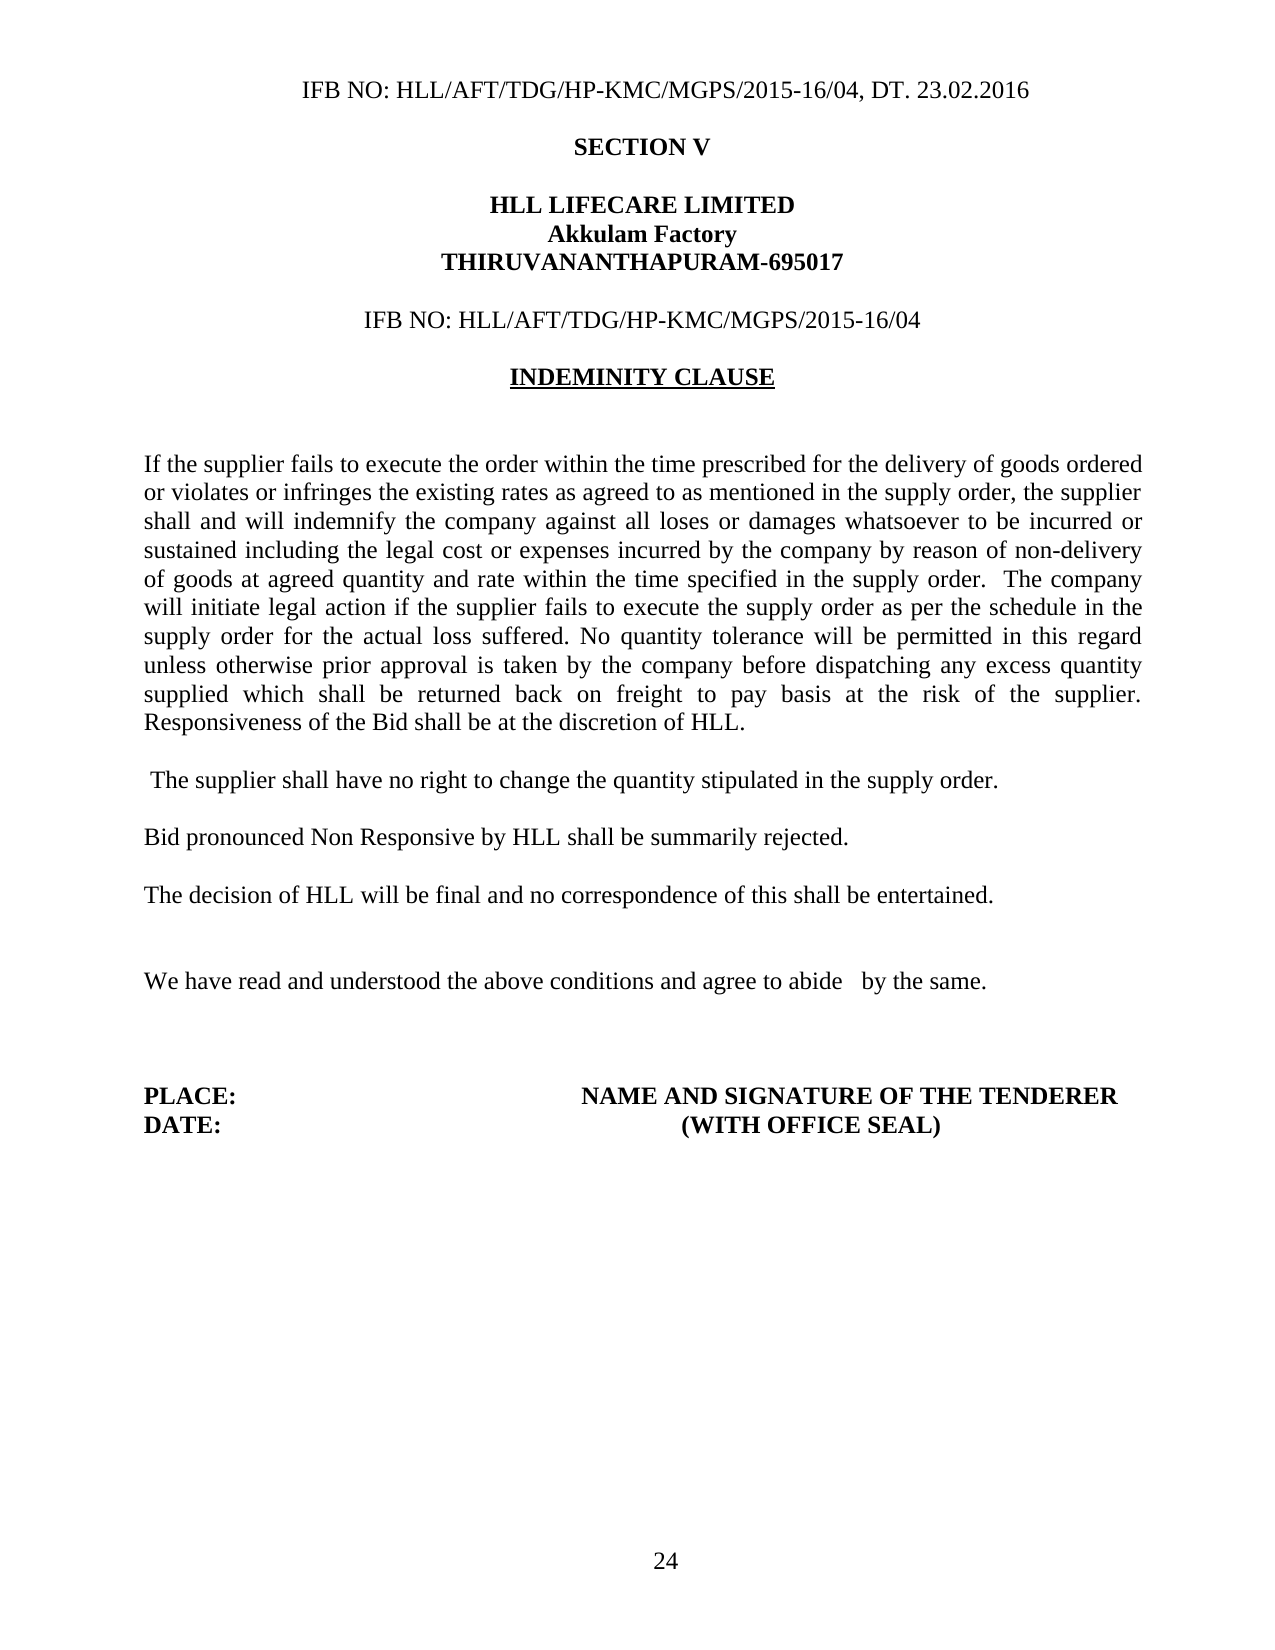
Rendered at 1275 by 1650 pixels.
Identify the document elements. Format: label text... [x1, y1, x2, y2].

text If the supplier fails to execute the order within the time prescribed for the delivery of goods ordered or violates or infringes the existing rates as agreed to as mentioned in the supply order, the supplier shall and will indemnify the company against all loses or damages whatsoever to be incurred or sustained including the legal cost or expenses incurred by the company by reason of non-delivery of goods at agreed quantity and rate within the time specified in the supply order. The company will initiate legal action if the supplier fails to execute the supply order as per the schedule in the supply order for the actual loss suffered. No quantity tolerance will be permitted in this regard unless otherwise prior approval is taken by the company before dispatching any excess quantity supplied which shall be returned back on freight to pay basis at the risk of the supplier. Responsiveness of the Bid shall be at the discretion of HLL. [144, 449, 1144, 736]
text DATE: (WITH OFFICE SEAL) [144, 1110, 1200, 1139]
text Bid pronounced Non Responsive by HLL shall be summarily rejected. [144, 822, 1200, 851]
text IFB NO: HLL/AFT/TDG/HP-KMC/MGPS/2015-16/04 [150, 305, 1134, 334]
text We have read and understood the above conditions and agree to abide by the same. [144, 966, 1200, 995]
text The supplier shall have no right to change the quantity stipulated in the supply order. [144, 765, 1200, 794]
text The decision of HLL will be final and no correspondence of this shall be entertained. [144, 880, 1200, 909]
text SECTION V [150, 132, 1134, 161]
subtitle HLL LIFECARE LIMITED [150, 190, 1134, 219]
text Akkulam Factory [150, 219, 1134, 247]
text THIRUVANANTHAPURAM-695017 [150, 247, 1134, 276]
text INDEMINITY CLAUSE [150, 362, 1134, 391]
text PLACE: NAME AND SIGNATURE OF THE TENDERER [144, 1081, 1200, 1110]
